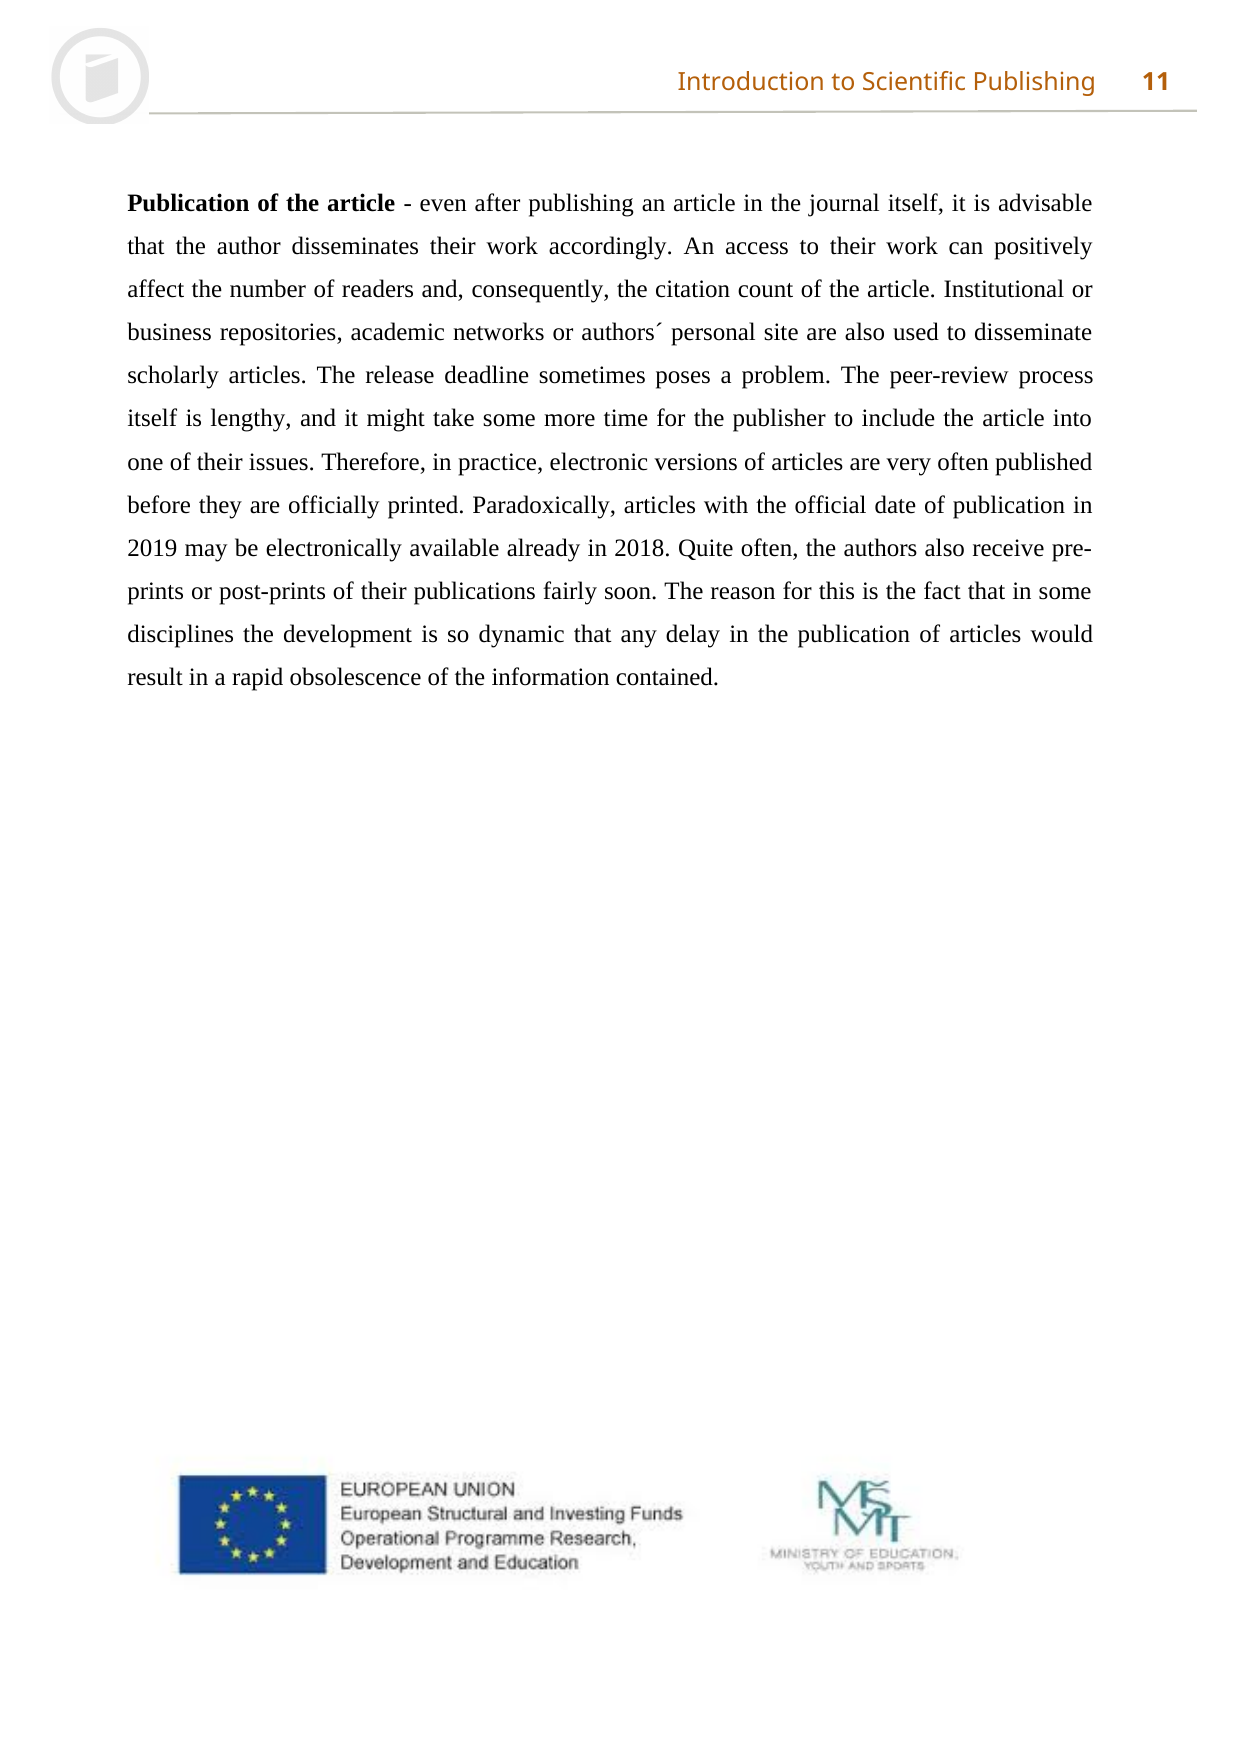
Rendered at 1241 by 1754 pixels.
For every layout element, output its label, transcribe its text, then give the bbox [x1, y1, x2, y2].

picture [127, 1428, 1001, 1623]
text Publication of the article - even after publishing an article in the journal itself, it is advisable that the author disseminates their work accordingly. An access to their work can positively affect the number of readers and, consequently, the citation count of the article. Institutional or business repositories, academic networks or authors´ personal site are also used to disseminate scholarly articles. The release deadline sometimes poses a problem. The peer-review process itself is lengthy, and it might take some more time for the publisher to include the article into one of their issues. Therefore, in practice, electronic versions of articles are very often published before they are officially printed. Paradoxically, articles with the official date of publication in 2019 may be electronically available already in 2018. Quite often, the authors also receive pre-prints or post-prints of their publications fairly soon. The reason for this is the fact that in some disciplines the development is so dynamic that any delay in the publication of articles would result in a rapid obsolescence of the information contained. [127, 188, 1094, 691]
